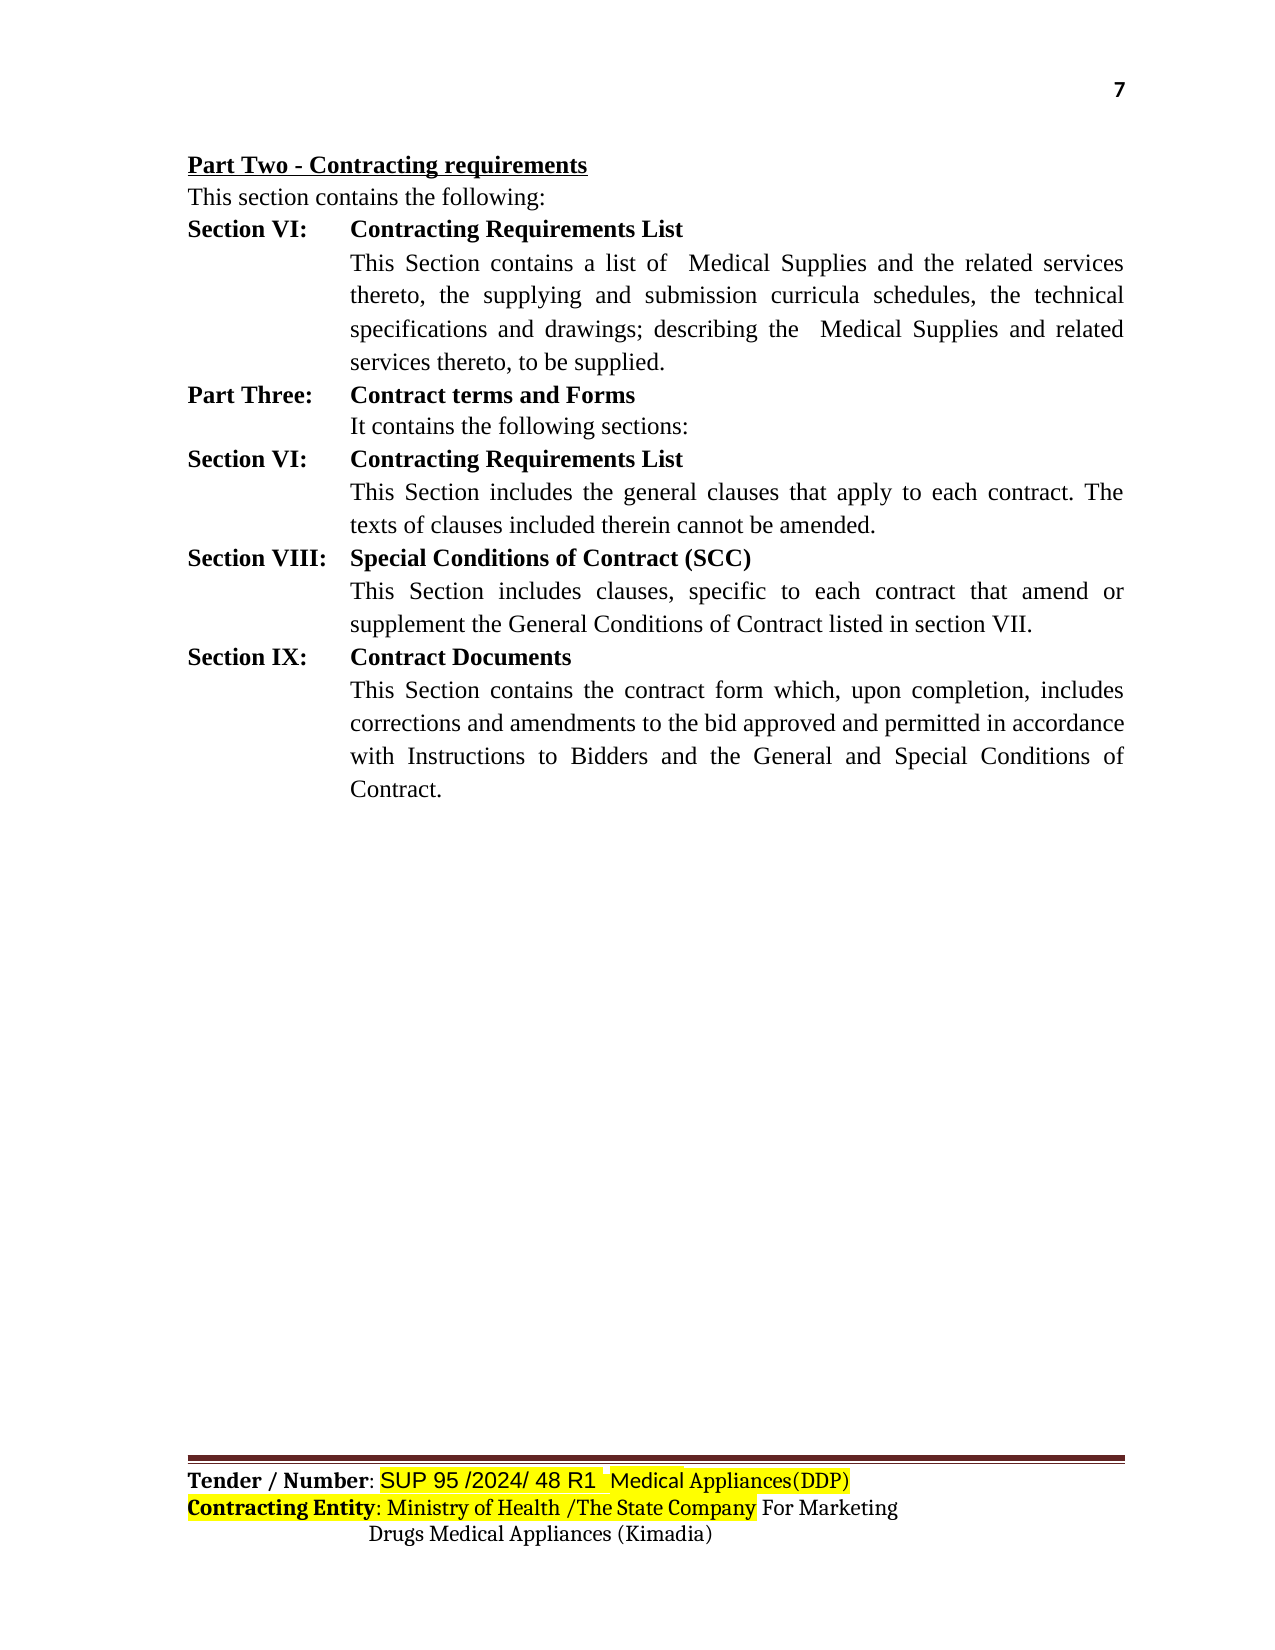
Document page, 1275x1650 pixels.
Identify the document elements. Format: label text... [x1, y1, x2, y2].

text This Section includes the general clauses that apply to each contract. The texts of clauses included therein cannot be amended. [350, 477, 1125, 539]
text Part Two - Contracting requirements [187, 150, 1125, 179]
text Part Three: Contract terms and Forms [187, 380, 1125, 408]
text This Section contains a list of Medical Supplies and the related services thereto, the supplying and submission curricula schedules, the technical specifications and drawings; describing the Medical Supplies and related services thereto, to be supplied. [350, 248, 1125, 375]
text Section VI: Contracting Requirements List [187, 214, 1125, 243]
text Section VI: Contracting Requirements List [187, 444, 1125, 473]
text Section VIII: Special Conditions of Contract (SCC) [187, 543, 1125, 572]
text It contains the following sections: [187, 411, 1125, 440]
text Section IX: Contract Documents [187, 642, 1125, 671]
text This Section includes clauses, specific to each contract that amend or supplement the General Conditions of Contract listed in section VII. [350, 576, 1125, 638]
text This section contains the following: [187, 182, 1125, 210]
text This Section contains the contract form which, upon completion, includes corrections and amendments to the bid approved and permitted in accordance with Instructions to Bidders and the General and Special Conditions of Contract. [350, 675, 1125, 803]
